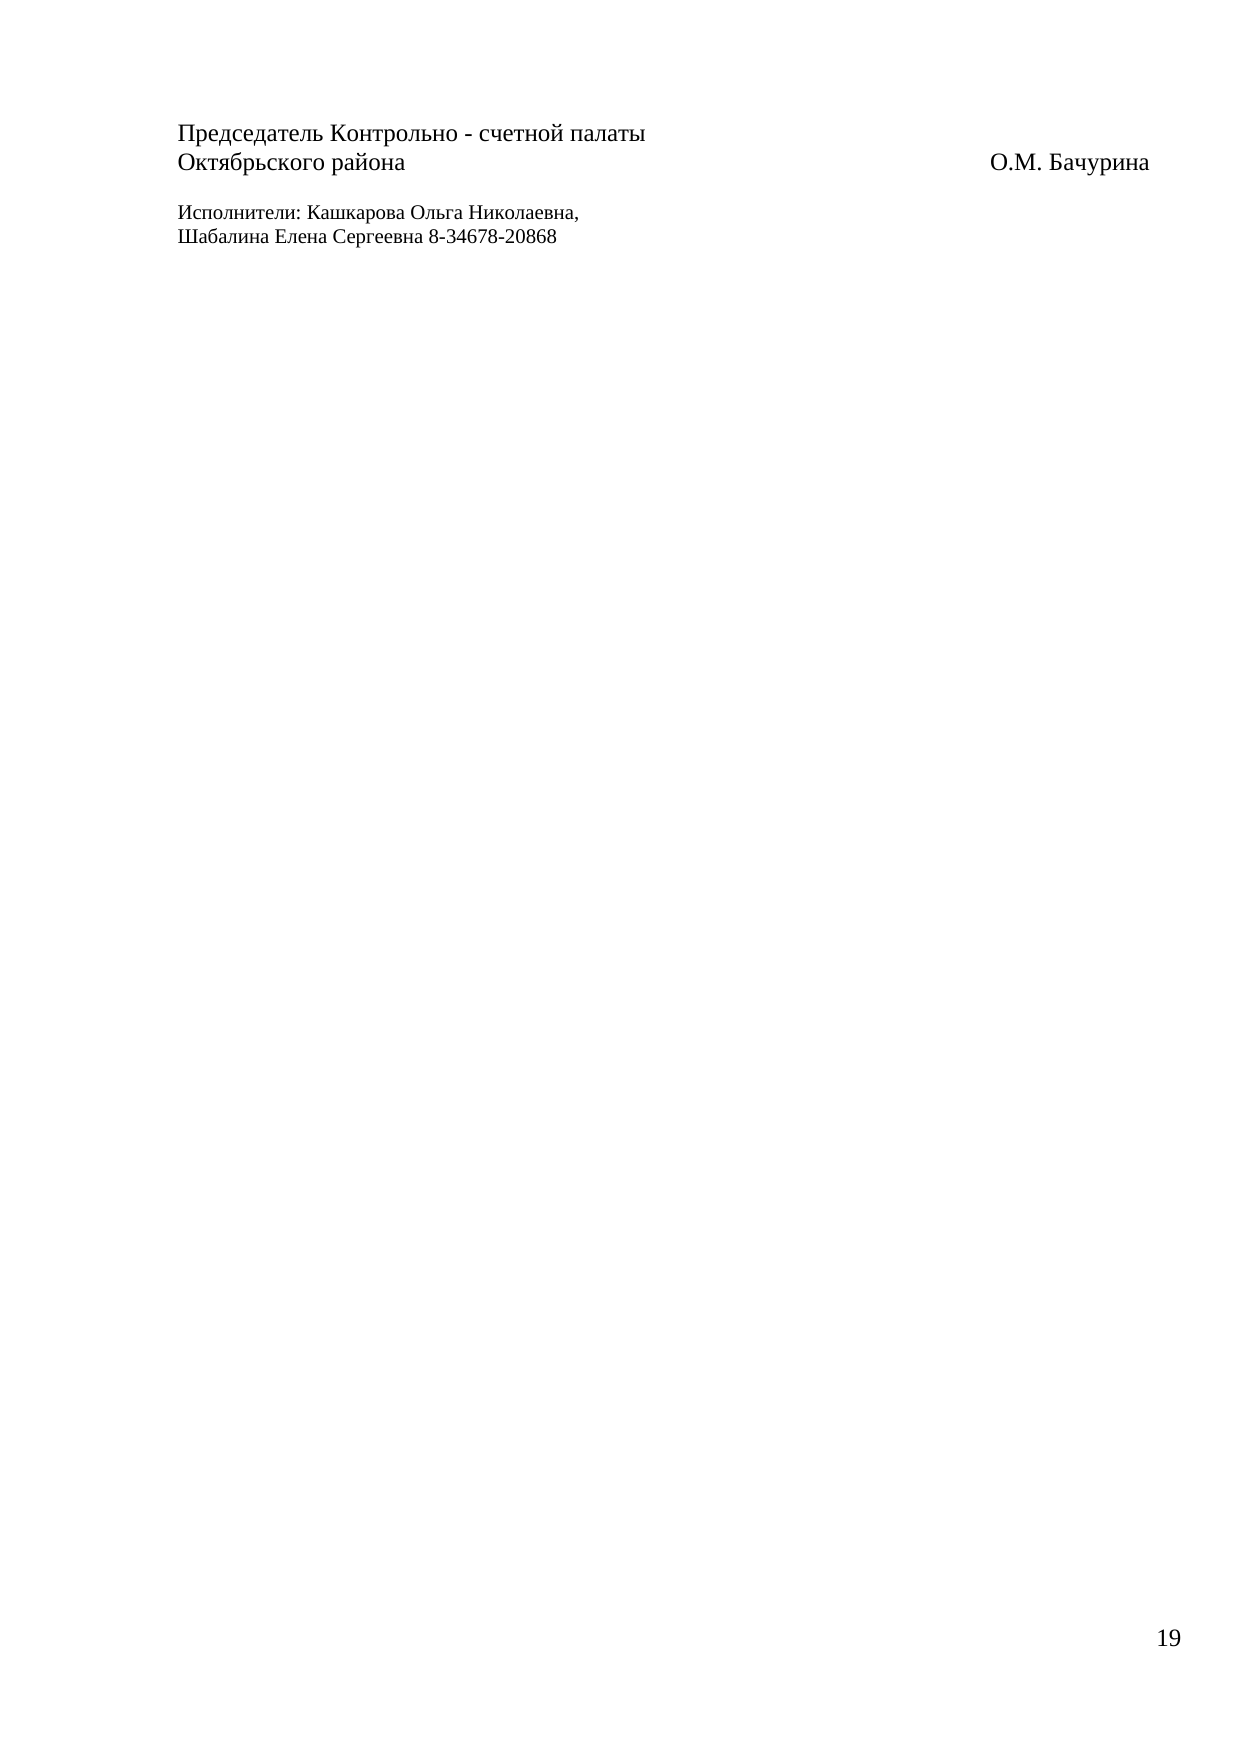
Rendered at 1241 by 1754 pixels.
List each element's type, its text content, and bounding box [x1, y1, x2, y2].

text Октябрьского района О.М. Бачурина [177, 147, 1181, 176]
text Исполнители: Кашкарова Ольга Николаевна, [177, 200, 1181, 224]
text Председатель Контрольно - счетной палаты [177, 118, 1181, 147]
text Шабалина Елена Сергеевна 8-34678-20868 [177, 224, 1181, 248]
